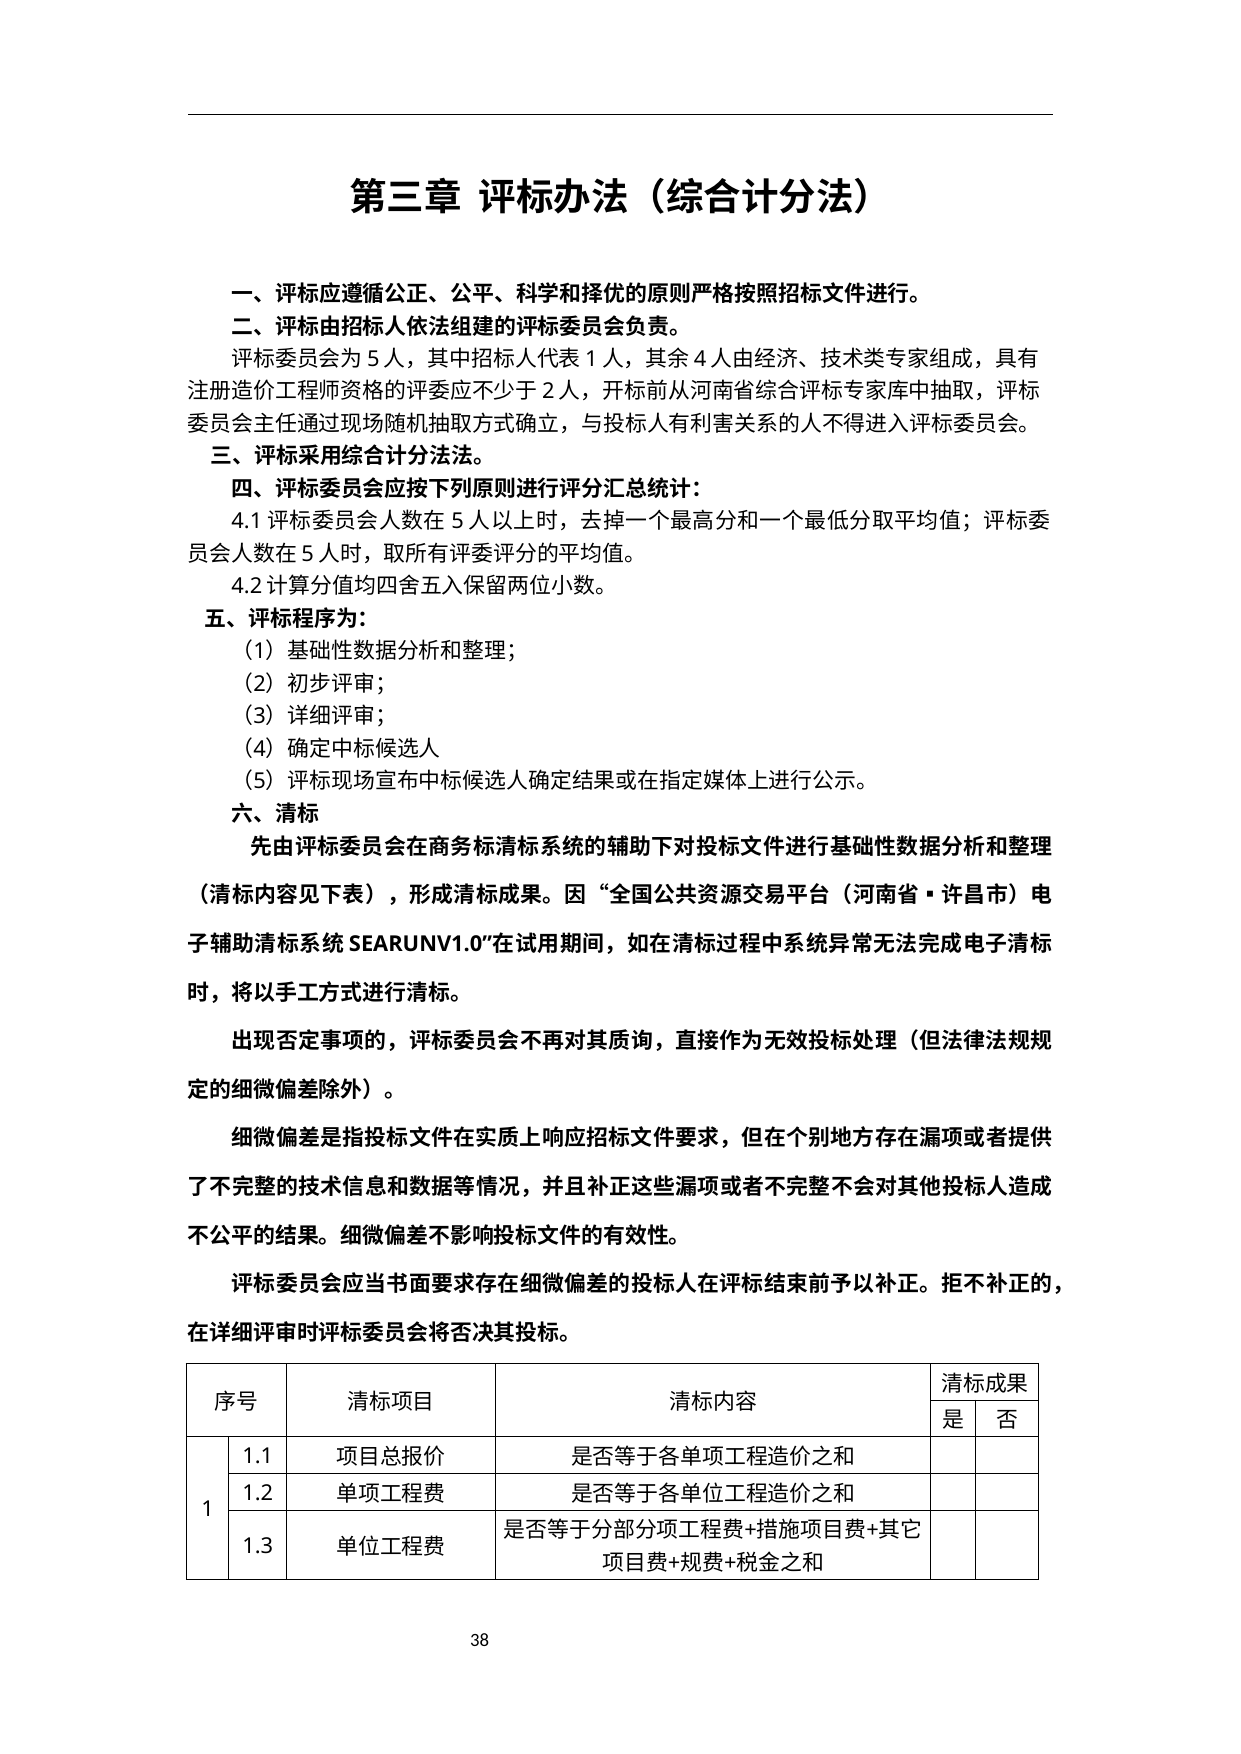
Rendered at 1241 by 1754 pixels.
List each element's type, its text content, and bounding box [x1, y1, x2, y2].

table_cell [976, 1437, 1038, 1473]
text 二、评标由招标人依法组建的评标委员会负责。 [187, 308, 1053, 341]
table_cell 是否等于各单项工程造价之和 [496, 1437, 930, 1473]
table_cell [931, 1474, 975, 1509]
table_cell 是否等于各单位工程造价之和 [496, 1474, 930, 1509]
table_cell 1.2 [229, 1474, 286, 1509]
text 一、评标应遵循公正、公平、科学和择优的原则严格按照招标文件进行。 [187, 276, 1053, 308]
table_cell 单位工程费 [287, 1511, 495, 1579]
table_cell 1.1 [229, 1437, 286, 1473]
table_cell 1 [187, 1437, 228, 1579]
text （4）确定中标候选人 [187, 731, 1053, 763]
table_cell 否 [976, 1401, 1038, 1436]
text （1）基础性数据分析和整理； [187, 633, 1053, 666]
text （3）详细评审； [187, 698, 1053, 731]
table_cell [931, 1437, 975, 1473]
table_cell [976, 1511, 1038, 1579]
text （2）初步评审； [187, 666, 1053, 698]
table_header 清标成果 [931, 1364, 1038, 1399]
table_cell 单项工程费 [287, 1474, 495, 1509]
table_cell [931, 1511, 975, 1579]
table_cell 1.3 [229, 1511, 286, 1579]
text 4.2计算分值均四舍五入保留两位小数。 五、评标程序为： [187, 568, 1053, 633]
table_cell [976, 1474, 1038, 1509]
text 细微偏差是指投标文件在实质上响应招标文件要求，但在个别地方存在漏项或者提供了不完整的技术信息和数据等情况，并且补正这些漏项或者不完整不会对其他投标人造成不公平的结果。细微偏差不影响投标文件的有效性。 [187, 1120, 1053, 1250]
text 出现否定事项的，评标委员会不再对其质询，直接作为无效投标处理（但法律法规规定的细微偏差除外）。 [187, 1023, 1053, 1104]
text （5）评标现场宣布中标候选人确定结果或在指定媒体上进行公示。 [187, 763, 1053, 796]
text 4.1评标委员会人数在5人以上时，去掉一个最高分和一个最低分取平均值；评标委员会人数在5人时，取所有评委评分的平均值。 [187, 503, 1053, 568]
table_cell 是否等于分部分项工程费+措施项目费+其它项目费+规费+税金之和 [496, 1511, 930, 1579]
table_cell 是 [931, 1401, 975, 1436]
table_cell 项目总报价 [287, 1437, 495, 1473]
table_header 清标项目 [287, 1364, 495, 1436]
text 六、清标 [187, 796, 1053, 828]
text 评标委员会应当书面要求存在细微偏差的投标人在评标结束前予以补正。拒不补正的，在详细评审时评标委员会将否决其投标。 [187, 1266, 1053, 1347]
table_header 序号 [187, 1364, 286, 1436]
text 第三章 评标办法（综合计分法） [187, 162, 1053, 227]
table_header 清标内容 [496, 1364, 930, 1436]
text 四、评标委员会应按下列原则进行评分汇总统计： [187, 471, 1053, 503]
text 先由评标委员会在商务标清标系统的辅助下对投标文件进行基础性数据分析和整理（清标内容见下表），形成清标成果。因“全国公共资源交易平台（河南省▪许昌市）电子辅助清标系统SEARUNV1.0”在试用期间，如在清标过程中系统异常无法完成电子清标时，将以手工方式进行清标。 [187, 828, 1053, 1007]
text 评标委员会为5人，其中招标人代表1人，其余4人由经济、技术类专家组成，具有注册造价工程师资格的评委应不少于2人，开标前从河南省综合评标专家库中抽取，评标委员会主任通过现场随机抽取方式确立，与投标人有利害关系的人不得进入评标委员会。 三、评标采用综合计分法法。 [187, 341, 1053, 471]
